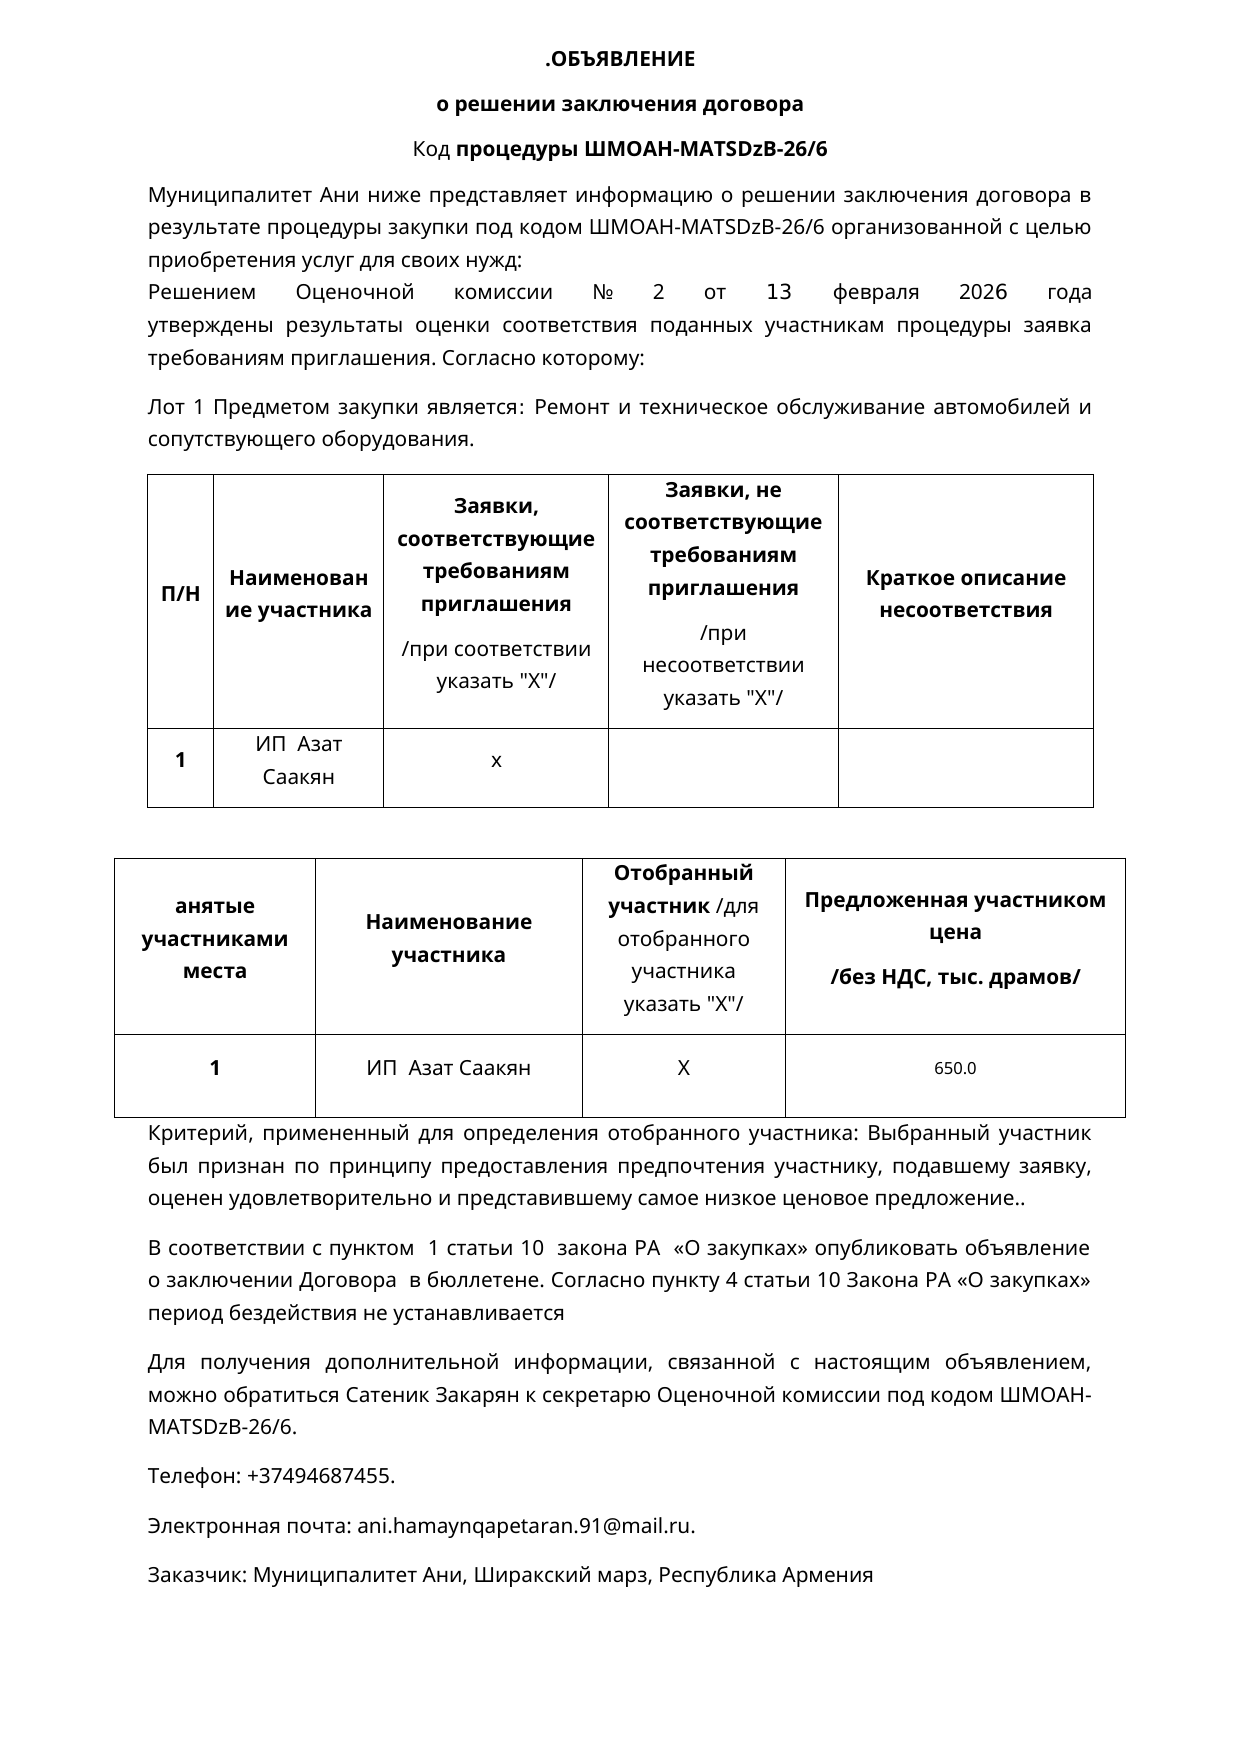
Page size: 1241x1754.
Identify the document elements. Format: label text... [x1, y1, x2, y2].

text Телефон: +37494687455. [148, 1462, 1092, 1490]
table_cell X [583, 1035, 785, 1117]
table_header П/Н [148, 475, 213, 728]
table_cell 650.0 [786, 1035, 1125, 1117]
table_header Заявки, не соответствующие требованиям приглашения /при несоответствии указать "X"/ [609, 475, 838, 728]
table_cell [839, 729, 1093, 807]
table_header Краткое описание несоответствия [839, 475, 1093, 728]
table_header Отобранный участник /для отобранного участника указать "X"/ [583, 859, 785, 1034]
text о решении заключения договора [148, 89, 1092, 118]
table_cell 1 [115, 1035, 315, 1117]
table_cell 1 [148, 729, 213, 807]
subtitle Код процедуры ШМОАН-МАTSDzB-26/6 [148, 134, 1092, 163]
table_cell x [384, 729, 608, 807]
table_header Наименование участника [316, 859, 582, 1034]
table_header Предложенная участником цена /без НДС, тыс. драмов/ [786, 859, 1125, 1034]
table_header Наименование участника [214, 475, 383, 728]
text Заказчик: Муниципалитет Ани, Ширакский марз, Республика Армения [148, 1560, 1092, 1589]
text В соответствии с пунктом 1 статьи 10 закона РА «О закупках» опубликовать объявление о заключении Договора в бюллетене. Согласно пункту 4 статьи 10 Закона РА «О закупках» период бездействия не устанавливается [148, 1233, 1092, 1326]
table_cell ИП Азат Саакян [214, 729, 383, 807]
text Муниципалитет Ани ниже представляет информацию о решении заключения договора в результате процедуры закупки под кодом ШМОАН-МАTSDzB-26/6 организованной с целью приобретения услуг для своих нужд: [148, 180, 1092, 273]
table_cell [609, 729, 838, 807]
text Решением Оценочной комиссии № 2 от 13 февраля 2026 года утверждены результаты оценки соответствия поданных участникам процедуры заявка требованиям приглашения. Согласно которому: [148, 277, 1092, 371]
text Электронная почта: ani.hamaynqapetaran.91@mail.ru. [148, 1511, 1092, 1539]
text Для получения дополнительной информации, связанной с настоящим объявлением, можно обратиться Сатеник Закарян к секретарю Оценочной комиссии под кодом ШМОАН-МАTSDzB-26/6. [148, 1347, 1092, 1441]
text .ОБЪЯВЛЕНИЕ [148, 44, 1092, 73]
table_cell ИП Азат Саакян [316, 1035, 582, 1117]
table_header Заявки, соответствующие требованиям приглашения /при соответствии указать "X"/ [384, 475, 608, 728]
table_header анятые участниками места [115, 859, 315, 1034]
text Лот 1 Предметом закупки является: Ремонт и техническое обслуживание автомобилей и сопутствующего оборудования. [148, 392, 1092, 453]
text Критерий, примененный для определения отобранного участника: Выбранный участник был признан по принципу предоставления предпочтения участнику, подавшему заявку, оценен удовлетворительно и представившему самое низкое ценовое предложение.. [148, 1118, 1092, 1212]
